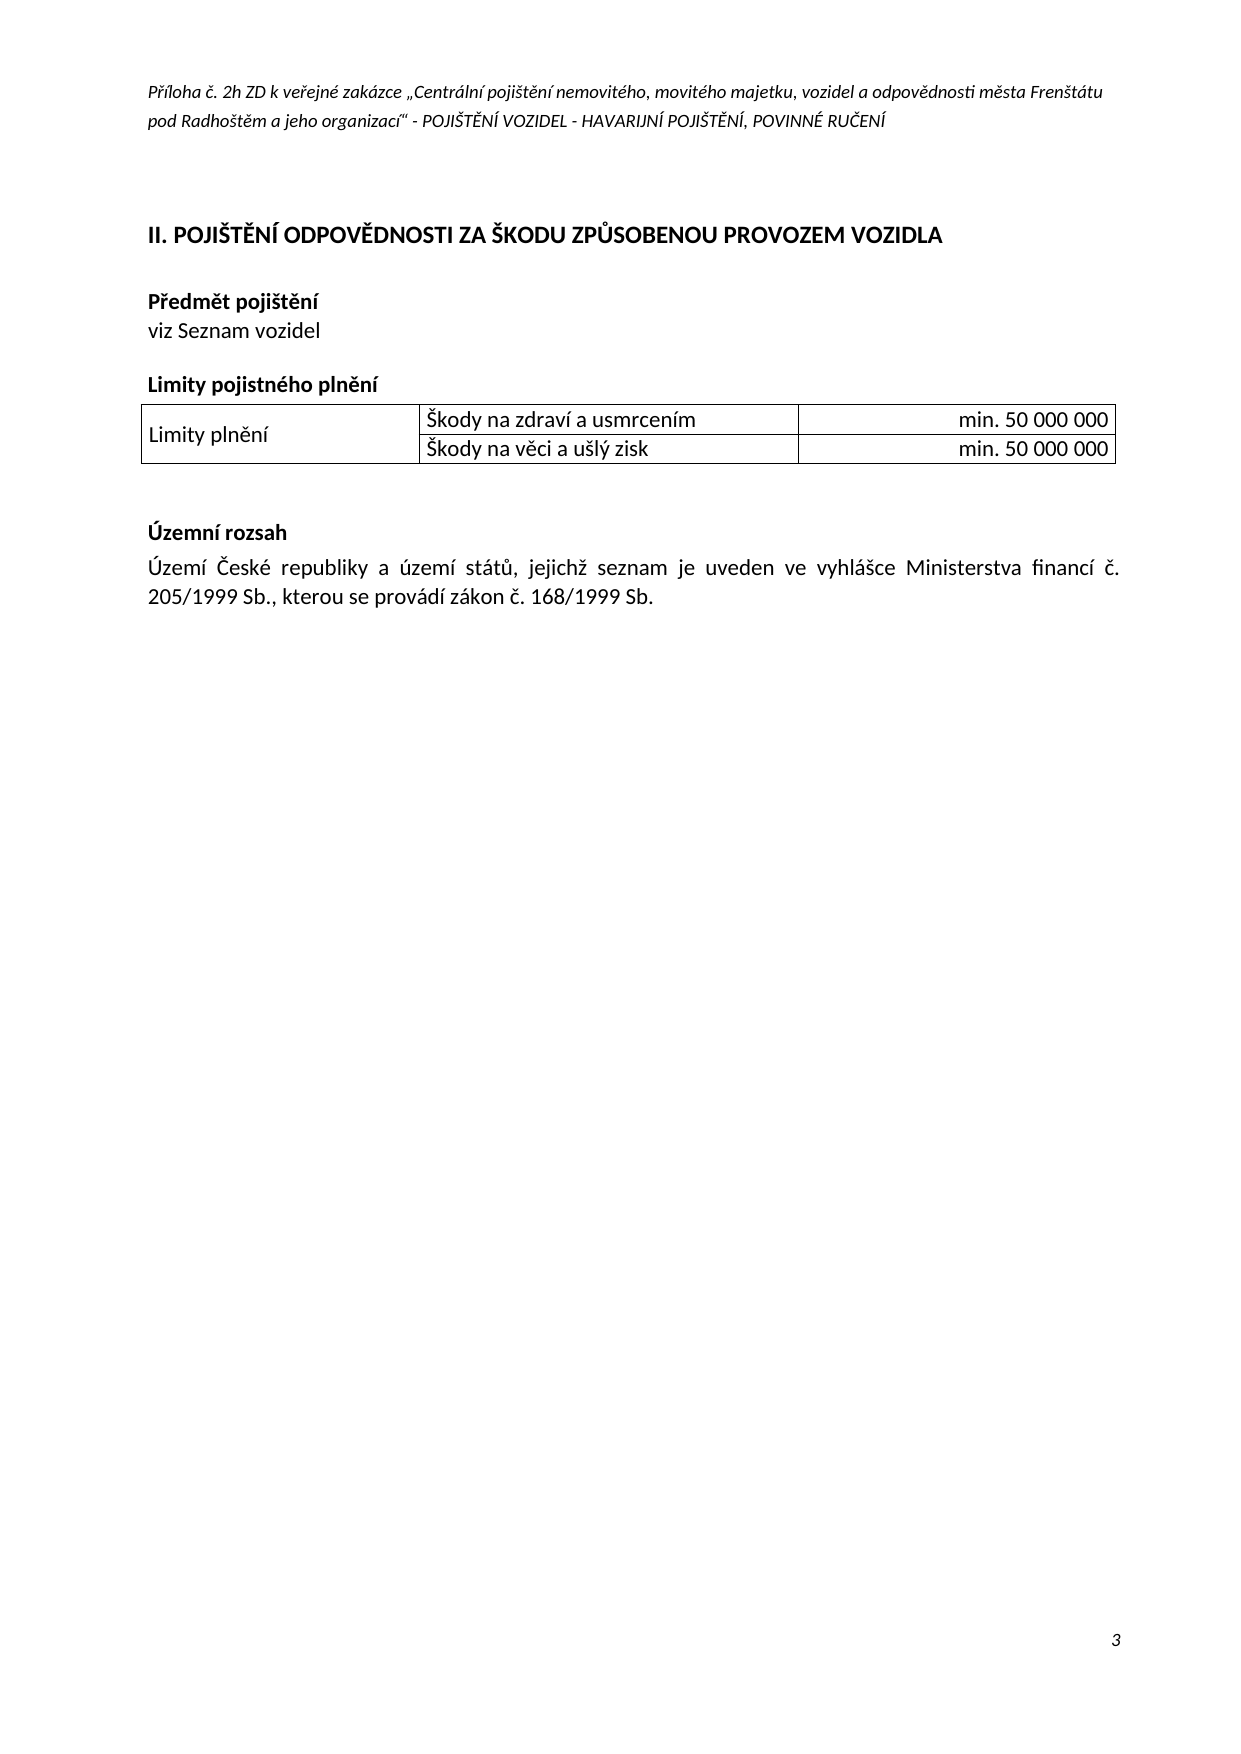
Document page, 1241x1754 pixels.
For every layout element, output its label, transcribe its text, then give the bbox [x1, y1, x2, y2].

table_header Škody na zdraví a usmrcením [420, 405, 798, 433]
table_header Předmět pojištění viz Seznam vozidel [137, 256, 1111, 344]
subtitle Limity pojistného plnění [148, 369, 1122, 398]
subtitle Územní rozsah [148, 517, 1122, 546]
table_cell Škody na věci a ušlý zisk [420, 435, 798, 462]
list II. POJIŠTĚNÍ ODPOVĚDNOSTI ZA ŠKODU ZPŮSOBENOU PROVOZEM VOZIDLA [148, 220, 1122, 250]
table_header Limity plnění [142, 405, 419, 462]
table_header min. 50 000 000 [799, 405, 1115, 433]
text Území České republiky a území států, jejichž seznam je uveden ve vyhlášce Ministerstva financí č. 205/1999 Sb., kterou se provádí zákon č. 168/1999 Sb. [148, 552, 1122, 610]
table_cell min. 50 000 000 [799, 435, 1115, 462]
